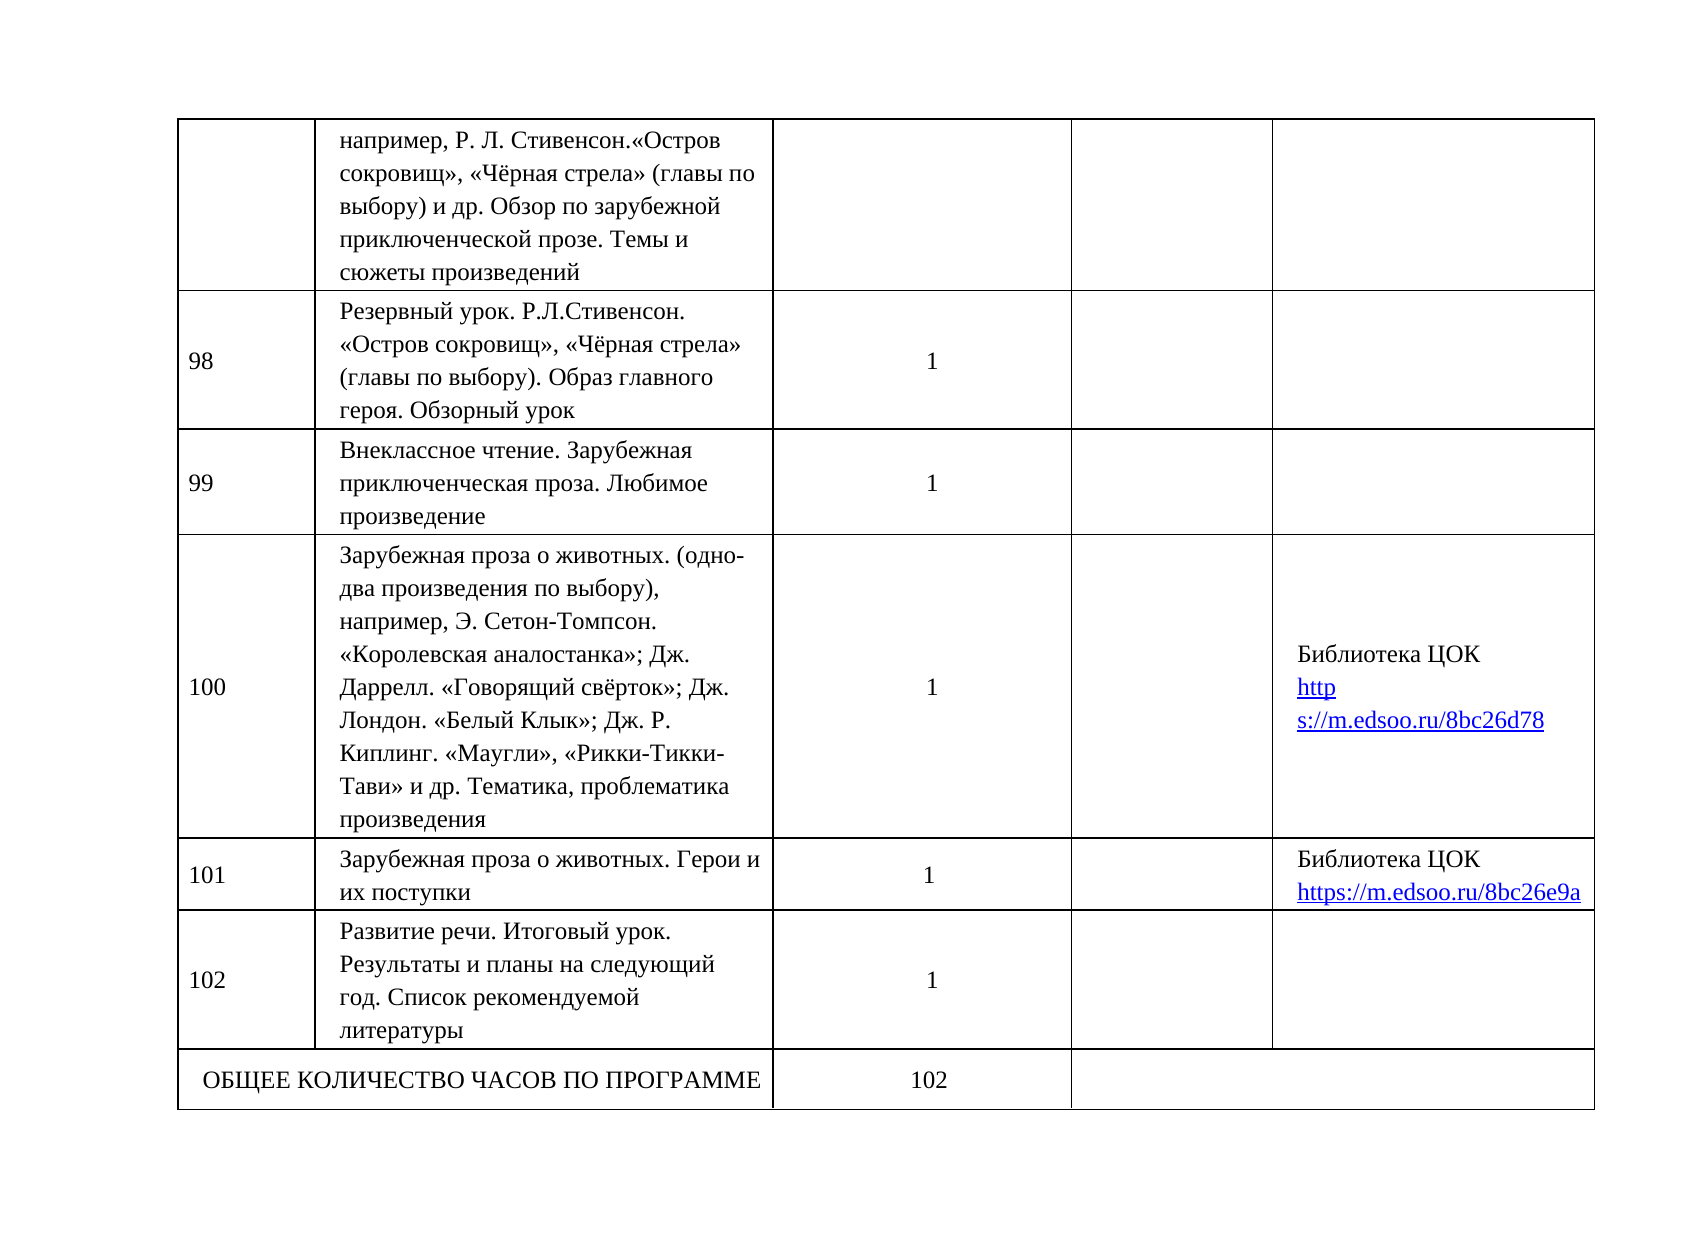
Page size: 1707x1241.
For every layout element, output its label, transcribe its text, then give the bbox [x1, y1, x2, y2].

table_cell [1072, 291, 1272, 428]
table_cell 98 [179, 291, 314, 428]
table_cell 1 [774, 291, 1071, 428]
table_cell [1273, 430, 1594, 533]
table_cell Зарубежная проза о животных. (одно-два произведения по выбору), например, Э. Сетон-Томпсон. «Королевская аналостанка»; Дж. Даррелл. «Говорящий свёрток»; Дж. Лондон. «Белый Клык»; Дж. Р. Киплинг. «Маугли», «Рикки-Тикки-Тави» и др. Тематика, проблематика произведения [316, 535, 772, 837]
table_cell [1273, 120, 1594, 289]
table_cell [1072, 535, 1272, 837]
table_cell ОБЩЕЕ КОЛИЧЕСТВО ЧАСОВ ПО ПРОГРАММЕ [179, 1050, 772, 1108]
table_cell Развитие речи. Итоговый урок. Результаты и планы на следующий год. Список рекомендуемой литературы [316, 911, 772, 1048]
table_cell 1 [774, 911, 1071, 1048]
table_cell 1 [774, 120, 1071, 289]
table_cell [1072, 430, 1272, 533]
table_cell 102 [179, 911, 314, 1048]
table_cell Внеклассное чтение. Зарубежная приключенческая проза. Любимое произведение [316, 430, 772, 533]
table_cell [1273, 911, 1594, 1048]
table_cell 97 [179, 120, 314, 289]
table_cell Библиотека ЦОК https://m.edsoo.ru/8bc26e9a [1273, 839, 1594, 909]
table_cell 102 [774, 1050, 1071, 1108]
table_cell [1072, 1050, 1594, 1108]
table_cell Зарубежная проза о животных. Герои и их поступки [316, 839, 772, 909]
table_cell [1273, 291, 1594, 428]
table_cell 101 [179, 839, 314, 909]
table_cell 1 [774, 430, 1071, 533]
table_cell 100 [179, 535, 314, 837]
table_cell Библиотека ЦОК https://m.edsoo.ru/8bc26d78 [1273, 535, 1594, 837]
table_cell 99 [179, 430, 314, 533]
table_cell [316, 120, 772, 289]
table_cell 1 [774, 535, 1071, 837]
table_cell 1 [774, 839, 1071, 909]
table_cell [1072, 911, 1272, 1048]
table_cell [1072, 120, 1272, 289]
table_cell [1072, 839, 1272, 909]
table_cell Резервный урок. Р.Л.Стивенсон. «Остров сокровищ», «Чёрная стрела» (главы по выбору). Образ главного героя. Обзорный урок [316, 291, 772, 428]
